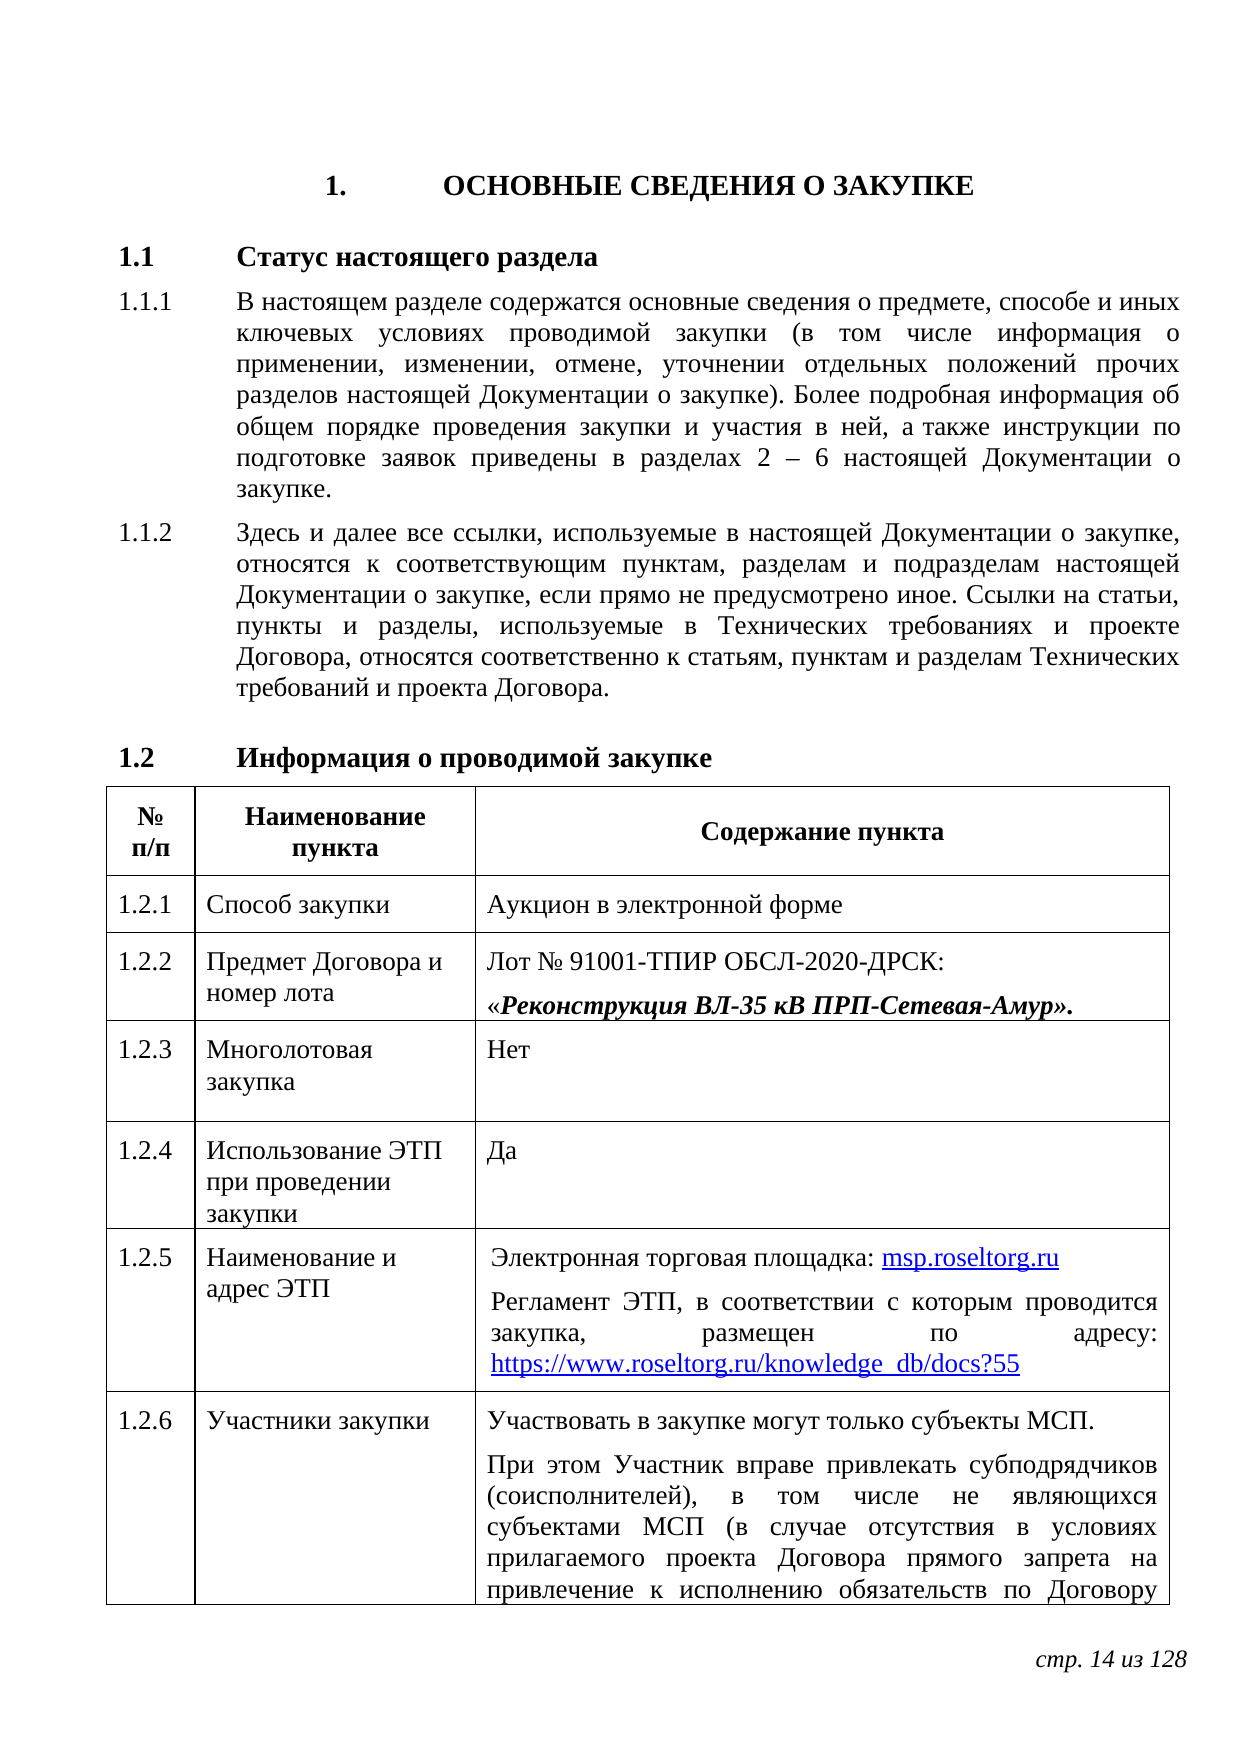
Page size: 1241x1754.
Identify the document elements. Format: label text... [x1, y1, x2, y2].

table_cell Способ закупки [196, 876, 475, 932]
list В настоящем разделе содержатся основные сведения о предмете, способе и иных ключевых условиях проводимой закупки (в том числе информация о применении, изменении, отмене, уточнении отдельных положений прочих разделов настоящей Документации о закупке). Более подробная информация об общем порядке проведения закупки и участия в ней, а также инструкции по подготовке заявок приведены в разделах 2 – 6 настоящей Документации о закупке. [118, 285, 1181, 503]
subtitle ОСНОВНЫЕ СВЕДЕНИЯ О ЗАКУПКЕ [118, 168, 1181, 202]
table_cell [107, 933, 194, 1020]
table_cell [107, 1229, 194, 1391]
table_header № п/п [107, 787, 194, 874]
table_cell Многолотовая закупка [196, 1021, 475, 1121]
table_cell [107, 1392, 194, 1604]
table_header Содержание пункта [476, 787, 1169, 874]
table_cell Электронная торговая площадка: msp.roseltorg.ru Регламент ЭТП, в соответствии с которым проводится закупка, размещен по адресу: https://www.roseltorg.ru/knowledge_db/docs?55 [476, 1229, 1169, 1391]
table_cell Нет [476, 1021, 1169, 1121]
table_cell Использование ЭТП при проведении закупки [196, 1122, 475, 1228]
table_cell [476, 1392, 1169, 1604]
table_cell Аукцион в электронной форме [476, 876, 1169, 932]
table_cell [107, 1122, 194, 1228]
table_cell [107, 1021, 194, 1121]
subtitle Информация о проводимой закупке [118, 740, 1181, 774]
table_cell Наименование и адрес ЭТП [196, 1229, 475, 1391]
table_cell Лот № 91001-ТПИР ОБСЛ-2020-ДРСК: «Реконструкция ВЛ-35 кВ ПРП-Сетевая-Амур». [476, 933, 1169, 1020]
table_cell Да [476, 1122, 1169, 1228]
subtitle Статус настоящего раздела [118, 239, 1181, 273]
table_cell Предмет Договора и номер лота [196, 933, 475, 1020]
table_cell [107, 876, 194, 932]
table_header Наименование пункта [196, 787, 475, 874]
table_cell Участники закупки [196, 1392, 475, 1604]
list Здесь и далее все ссылки, используемые в настоящей Документации о закупке, относятся к соответствующим пунктам, разделам и подразделам настоящей Документации о закупке, если прямо не предусмотрено иное. Ссылки на статьи, пункты и разделы, используемые в Технических требованиях и проекте Договора, относятся соответственно к статьям, пунктам и разделам Технических требований и проекта Договора. [118, 516, 1181, 703]
